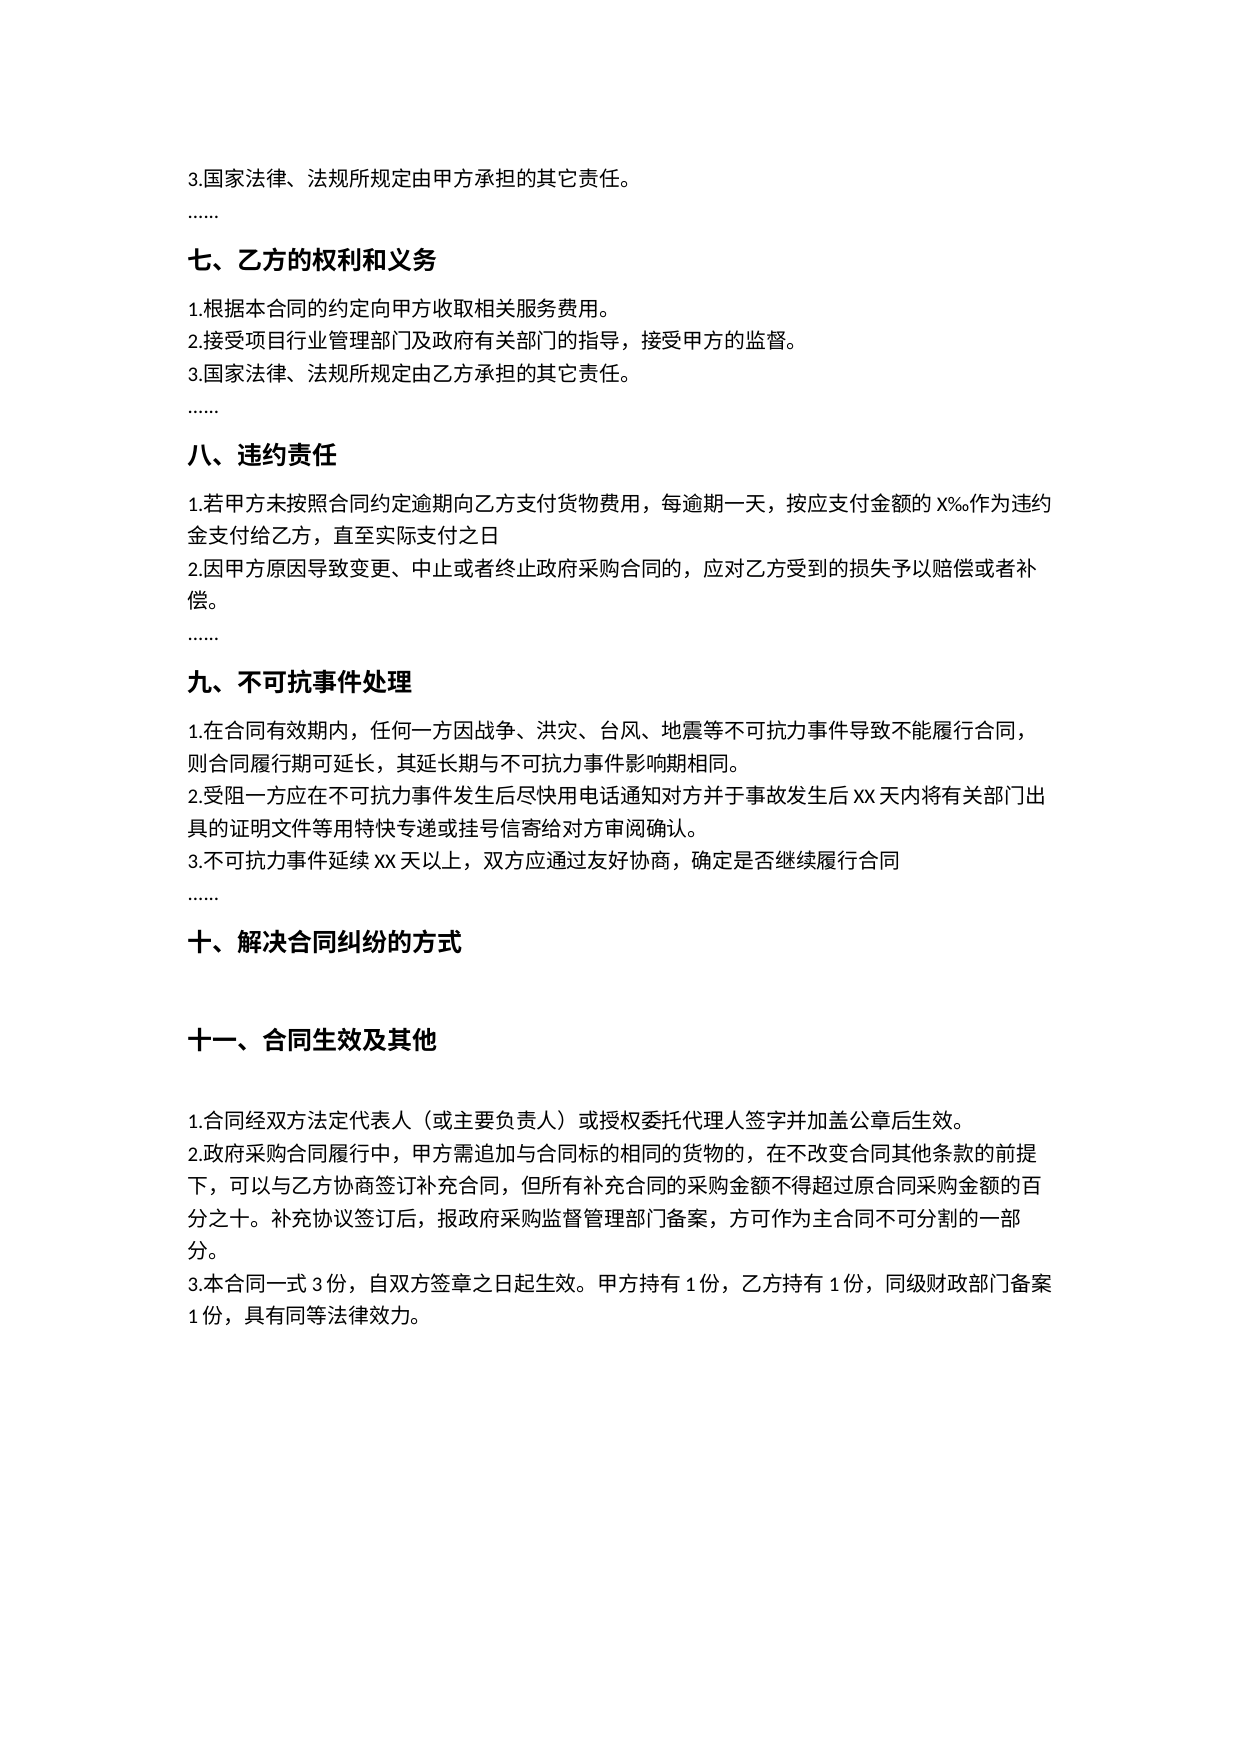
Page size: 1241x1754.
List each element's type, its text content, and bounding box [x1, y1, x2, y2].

text ...... [187, 194, 1053, 227]
text 八、违约责任 [187, 422, 1053, 487]
text 1.合同经双方法定代表人（或主要负责人）或授权委托代理人签字并加盖公章后生效。 [187, 1104, 1053, 1137]
text 2.接受项目行业管理部门及政府有关部门的指导，接受甲方的监督。 [187, 324, 1053, 357]
text 2.因甲方原因导致变更、中止或者终止政府采购合同的，应对乙方受到的损失予以赔偿或者补偿。 [187, 552, 1053, 617]
text 3.国家法律、法规所规定由乙方承担的其它责任。 [187, 357, 1053, 389]
text 七、乙方的权利和义务 [187, 227, 1053, 292]
text 2.受阻一方应在不可抗力事件发生后尽快用电话通知对方并于事故发生后XX天内将有关部门出具的证明文件等用特快专递或挂号信寄给对方审阅确认。 [187, 779, 1053, 844]
text ...... [187, 617, 1053, 649]
text 九、不可抗事件处理 [187, 649, 1053, 714]
text 2.政府采购合同履行中，甲方需追加与合同标的相同的货物的，在不改变合同其他条款的前提下，可以与乙方协商签订补充合同，但所有补充合同的采购金额不得超过原合同采购金额的百分之十。补充协议签订后，报政府采购监督管理部门备案，方可作为主合同不可分割的一部分。 [187, 1137, 1053, 1267]
text 1.根据本合同的约定向甲方收取相关服务费用。 [187, 292, 1053, 324]
text 3.国家法律、法规所规定由甲方承担的其它责任。 [187, 162, 1053, 194]
text 1.在合同有效期内，任何一方因战争、洪灾、台风、地震等不可抗力事件导致不能履行合同，则合同履行期可延长，其延长期与不可抗力事件影响期相同。 [187, 714, 1053, 779]
text ...... [187, 877, 1053, 909]
text 1.若甲方未按照合同约定逾期向乙方支付货物费用，每逾期一天，按应支付金额的X‰作为违约金支付给乙方，直至实际支付之日 [187, 487, 1053, 552]
text 3.不可抗力事件延续XX天以上，双方应通过友好协商，确定是否继续履行合同 [187, 844, 1053, 877]
text 十一、合同生效及其他 [187, 1007, 1053, 1072]
text ...... [187, 389, 1053, 422]
text 3.本合同一式3份，自双方签章之日起生效。甲方持有1份，乙方持有1份，同级财政部门备案1份，具有同等法律效力。 [187, 1267, 1053, 1494]
text 十、解决合同纠纷的方式 [187, 909, 1053, 1007]
